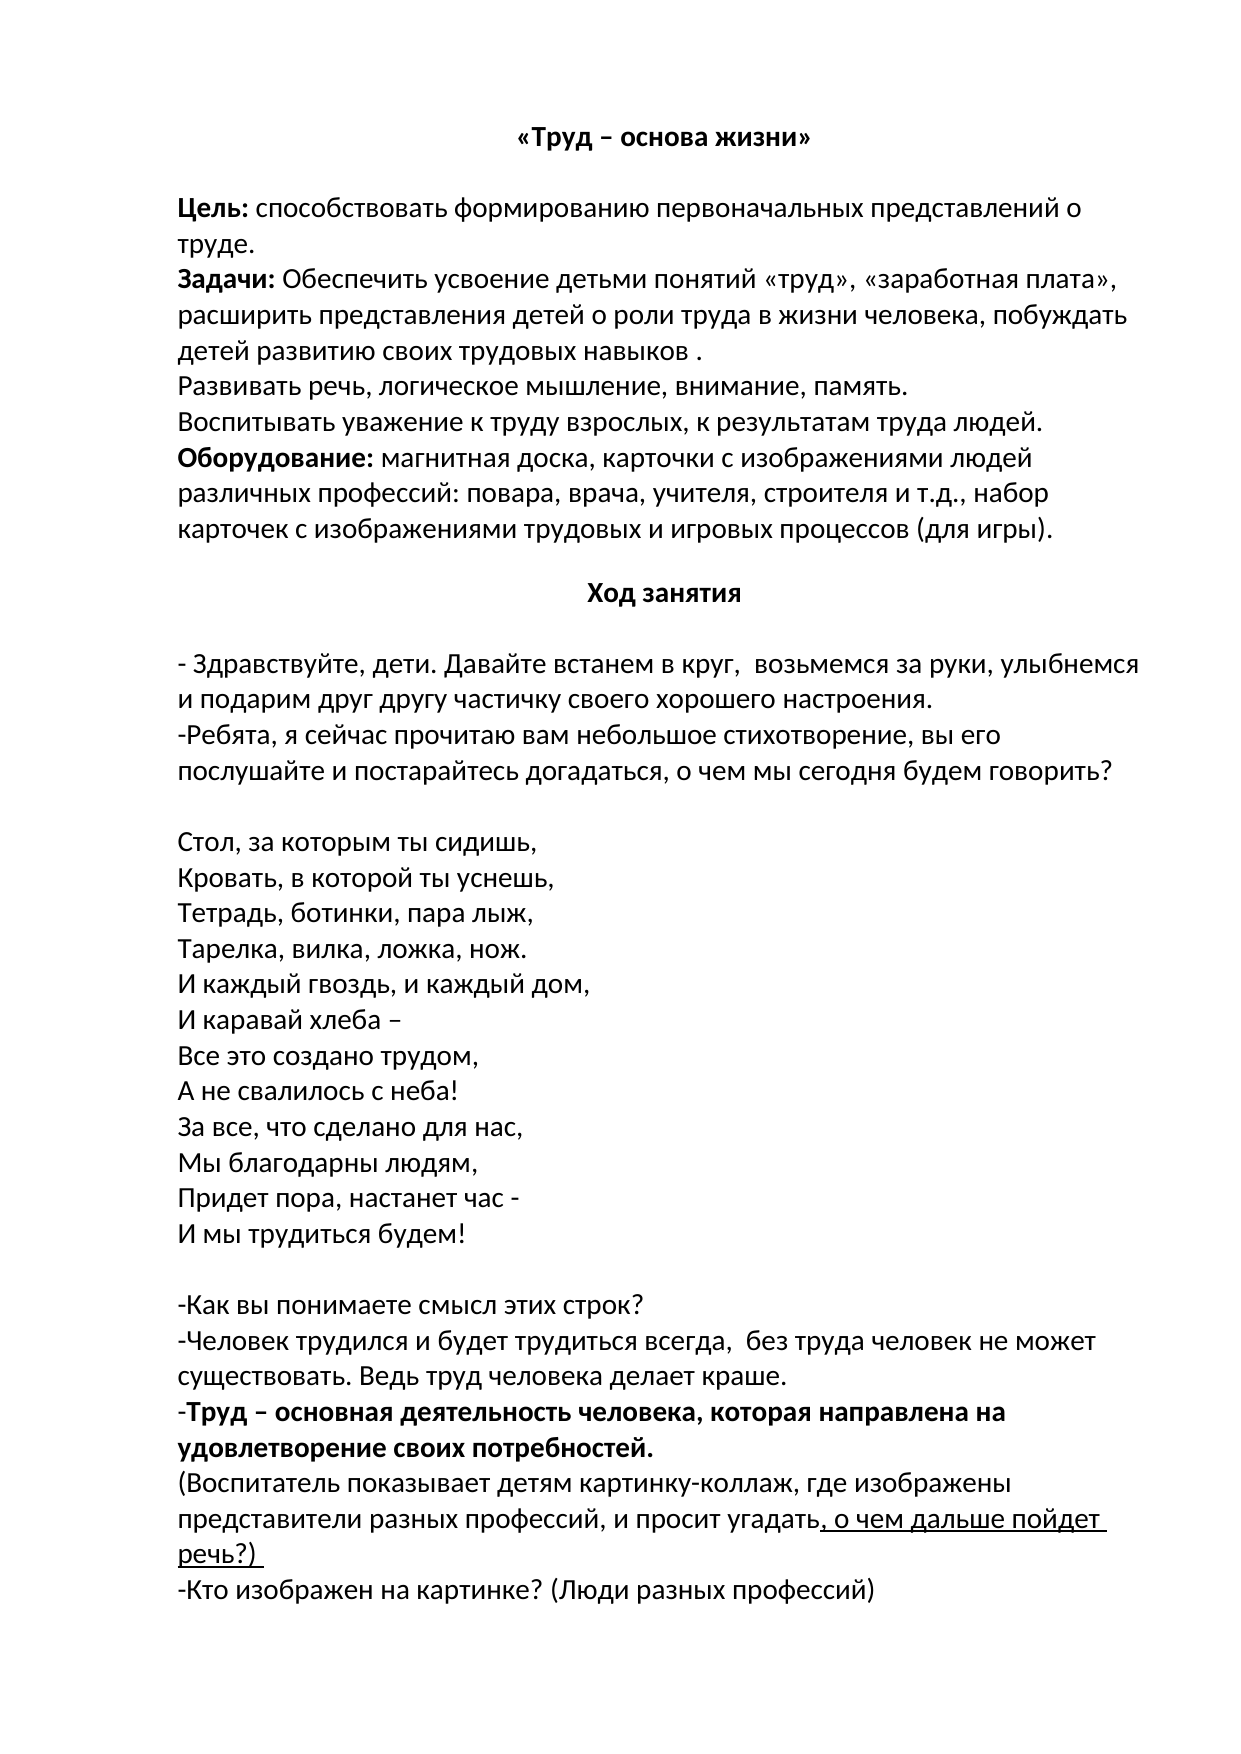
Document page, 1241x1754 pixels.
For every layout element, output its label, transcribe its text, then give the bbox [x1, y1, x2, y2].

text -Кто изображен на картинке? (Люди разных профессий) [177, 1571, 1152, 1607]
text -Как вы понимаете смысл этих строк? [177, 1286, 1152, 1322]
text А не свалилось с неба! [177, 1072, 1152, 1108]
text -Ребята, я сейчас прочитаю вам небольшое стихотворение, вы его послушайте и постарайтесь догадаться, о чем мы сегодня будем говорить? [177, 716, 1152, 787]
text Тарелка, вилка, ложка, нож. [177, 930, 1152, 966]
text Тетрадь, ботинки, пара лыж, [177, 894, 1152, 930]
text Воспитывать уважение к труду взрослых, к результатам труда людей. [177, 403, 1152, 439]
text И мы трудиться будем! [177, 1215, 1152, 1251]
text -Труд – основная деятельность человека, которая направлена на удовлетворение своих потребностей. [177, 1393, 1152, 1464]
text Кровать, в которой ты уснешь, [177, 859, 1152, 894]
text Стол, за которым ты сидишь, [177, 823, 1152, 859]
text Все это создано трудом, [177, 1037, 1152, 1072]
text Мы благодарны людям, [177, 1144, 1152, 1179]
text Цель: способствовать формированию первоначальных представлений о труде. [177, 189, 1152, 261]
text -Человек трудился и будет трудиться всегда, без труда человек не может существовать. Ведь труд человека делает краше. [177, 1322, 1152, 1393]
text (Воспитатель показывает детям картинку-коллаж, где изображены представители разных профессий, и просит угадать, о чем дальше пойдет речь?) [177, 1464, 1152, 1571]
text Развивать речь, логическое мышление, внимание, память. [177, 367, 1152, 403]
text За все, что сделано для нас, [177, 1108, 1152, 1144]
text И каждый гвоздь, и каждый дом, [177, 966, 1152, 1001]
text Оборудование: магнитная доска, карточки с изображениями людей различных профессий: повара, врача, учителя, строителя и т.д., набор карточек с изображениями трудовых и игровых процессов (для игры). [177, 439, 1152, 546]
text Ход занятия [177, 574, 1152, 609]
text «Труд – основа жизни» [177, 118, 1152, 154]
text Придет пора, настанет час - [177, 1179, 1152, 1215]
text Задачи: Обеспечить усвоение детьми понятий «труд», «заработная плата», расширить представления детей о роли труда в жизни человека, побуждать детей развитию своих трудовых навыков . [177, 261, 1152, 367]
text - Здравствуйте, дети. Давайте встанем в круг, возьмемся за руки, улыбнемся и подарим друг другу частичку своего хорошего настроения. [177, 645, 1152, 716]
text И каравай хлеба – [177, 1001, 1152, 1037]
